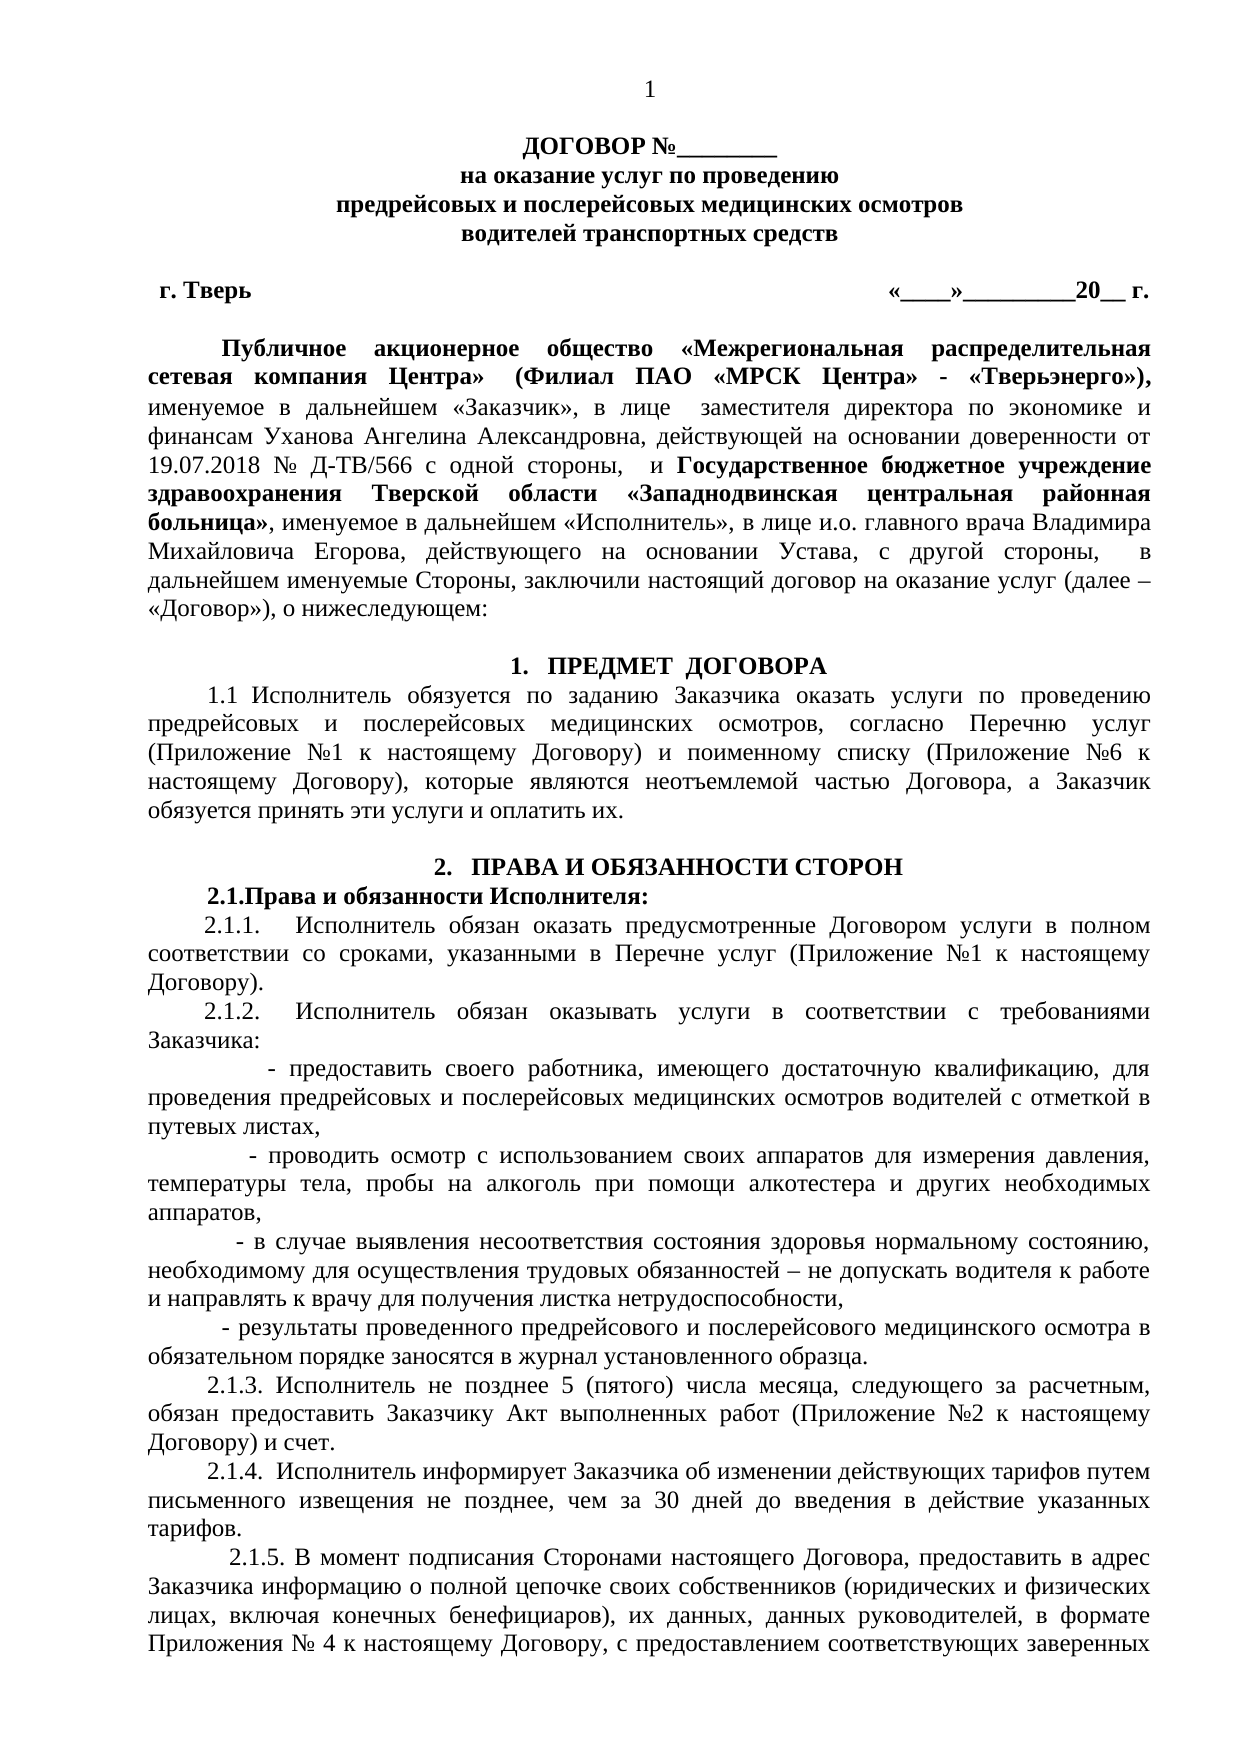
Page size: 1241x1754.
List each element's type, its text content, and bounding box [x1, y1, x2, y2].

text на оказание услуг по проведению предрейсовых и послерейсовых медицинских осмотров водителей транспортных средств [148, 160, 1152, 246]
text - предоставить своего работника, имеющего достаточную квалификацию, для проведения предрейсовых и послерейсовых медицинских осмотров водителей с отметкой в путевых листах, [148, 1053, 1152, 1140]
text ДОГОВОР №________ [148, 131, 1152, 160]
table_header «____»_________20__ г. [665, 275, 1160, 304]
list 2.1.4. Исполнитель информирует Заказчика об изменении действующих тарифов путем письменного извещения не позднее, чем за 30 дней до введения в действие указанных тарифов. [148, 1456, 1152, 1542]
list 2.1.3. Исполнитель не позднее 5 (пятого) числа месяца, следующего за расчетным, обязан предоставить Заказчику Акт выполненных работ (Приложение №2 к настоящему Договору) и счет. [148, 1370, 1152, 1456]
text 2.1.Права и обязанности Исполнителя: [148, 881, 1152, 910]
list Исполнитель обязан оказывать услуги в соответствии с требованиями Заказчика: [148, 996, 1152, 1053]
list ПРАВА И ОБЯЗАННОСТИ СТОРОН [185, 852, 1152, 881]
list - в случае выявления несоответствия состояния здоровья нормальному состоянию, необходимому для осуществления трудовых обязанностей – не допускать водителя к работе и направлять к врачу для получения листка нетрудоспособности, [148, 1226, 1152, 1312]
list Исполнитель обязуется по заданию Заказчика оказать услуги по проведению предрейсовых и послерейсовых медицинских осмотров, согласно Перечню услуг (Приложение №1 к настоящему Договору) и поименному списку (Приложение №6 к настоящему Договору), которые являются неотъемлемой частью Договора, а Заказчик обязуется принять эти услуги и оплатить их. [148, 680, 1152, 823]
list ПРЕДМЕТ ДОГОВОРА [185, 651, 1152, 680]
list - проводить осмотр с использованием своих аппаратов для измерения давления, температуры тела, пробы на алкоголь при помощи алкотестера и других необходимых аппаратов, [148, 1140, 1152, 1226]
list - результаты проведенного предрейсового и послерейсового медицинского осмотра в обязательном порядке заносятся в журнал установленного образца. [148, 1312, 1152, 1370]
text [148, 1542, 1152, 1657]
text Публичное акционерное общество «Межрегиональная распределительная сетевая компания Центра» (Филиал ПАО «МРСК Центра» - «Тверьэнерго»), именуемое в дальнейшем «Заказчик», в лице заместителя директора по экономике и финансам Уханова Ангелина Александровна, действующей на основании доверенности от 19.07.2018 № Д-ТВ/566 с одной стороны, и Государственное бюджетное учреждение здравоохранения Тверской области «Западнодвинская центральная районная больница», именуемое в дальнейшем «Исполнитель», в лице и.о. главного врача Владимира Михайловича Егорова, действующего на основании Устава, с другой стороны, в дальнейшем именуемые Стороны, заключили настоящий договор на оказание услуг (далее – «Договор»), о нижеследующем: [148, 333, 1152, 622]
table_header г. Тверь [148, 275, 664, 304]
list Исполнитель обязан оказать предусмотренные Договором услуги в полном соответствии со сроками, указанными в Перечне услуг (Приложение №1 к настоящему Договору). [148, 910, 1152, 996]
